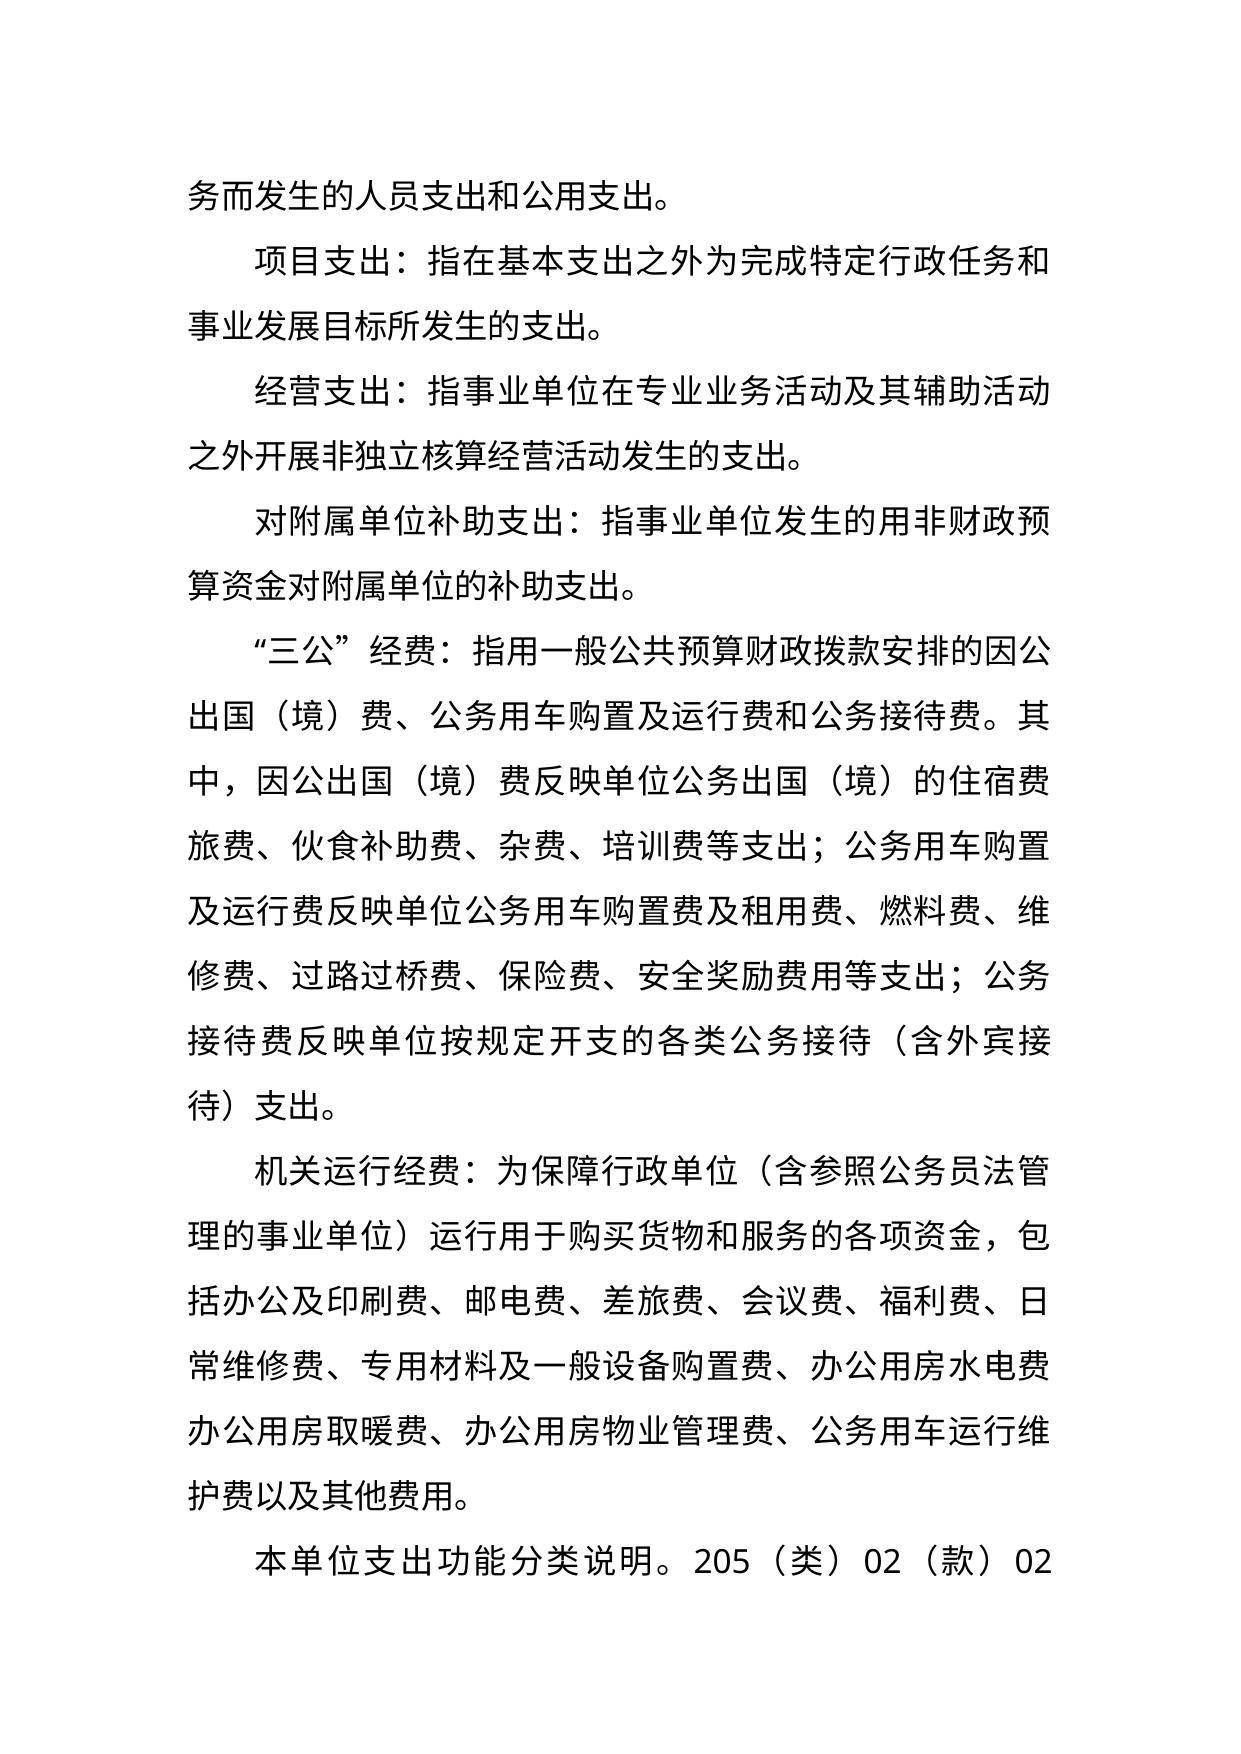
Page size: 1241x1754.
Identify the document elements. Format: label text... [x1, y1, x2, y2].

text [187, 162, 1053, 227]
text 项目支出：指在基本支出之外为完成特定行政任务和事业发展目标所发生的支出。 [187, 227, 1053, 357]
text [187, 1527, 1053, 1592]
text “三公”经费：指用一般公共预算财政拨款安排的因公出国（境）费、公务用车购置及运行费和公务接待费。其中，因公出国（境）费反映单位公务出国（境）的住宿费、旅费、伙食补助费、杂费、培训费等支出；公务用车购置及运行费反映单位公务用车购置费及租用费、燃料费、维修费、过路过桥费、保险费、安全奖励费用等支出；公务接待费反映单位按规定开支的各类公务接待（含外宾接待）支出。 [187, 617, 1053, 1137]
text 机关运行经费：为保障行政单位（含参照公务员法管理的事业单位）运行用于购买货物和服务的各项资金，包括办公及印刷费、邮电费、差旅费、会议费、福利费、日常维修费、专用材料及一般设备购置费、办公用房水电费、办公用房取暖费、办公用房物业管理费、公务用车运行维护费以及其他费用。 [187, 1137, 1053, 1527]
text 经营支出：指事业单位在专业业务活动及其辅助活动之外开展非独立核算经营活动发生的支出。 [187, 357, 1053, 487]
text 对附属单位补助支出：指事业单位发生的用非财政预算资金对附属单位的补助支出。 [187, 487, 1053, 617]
